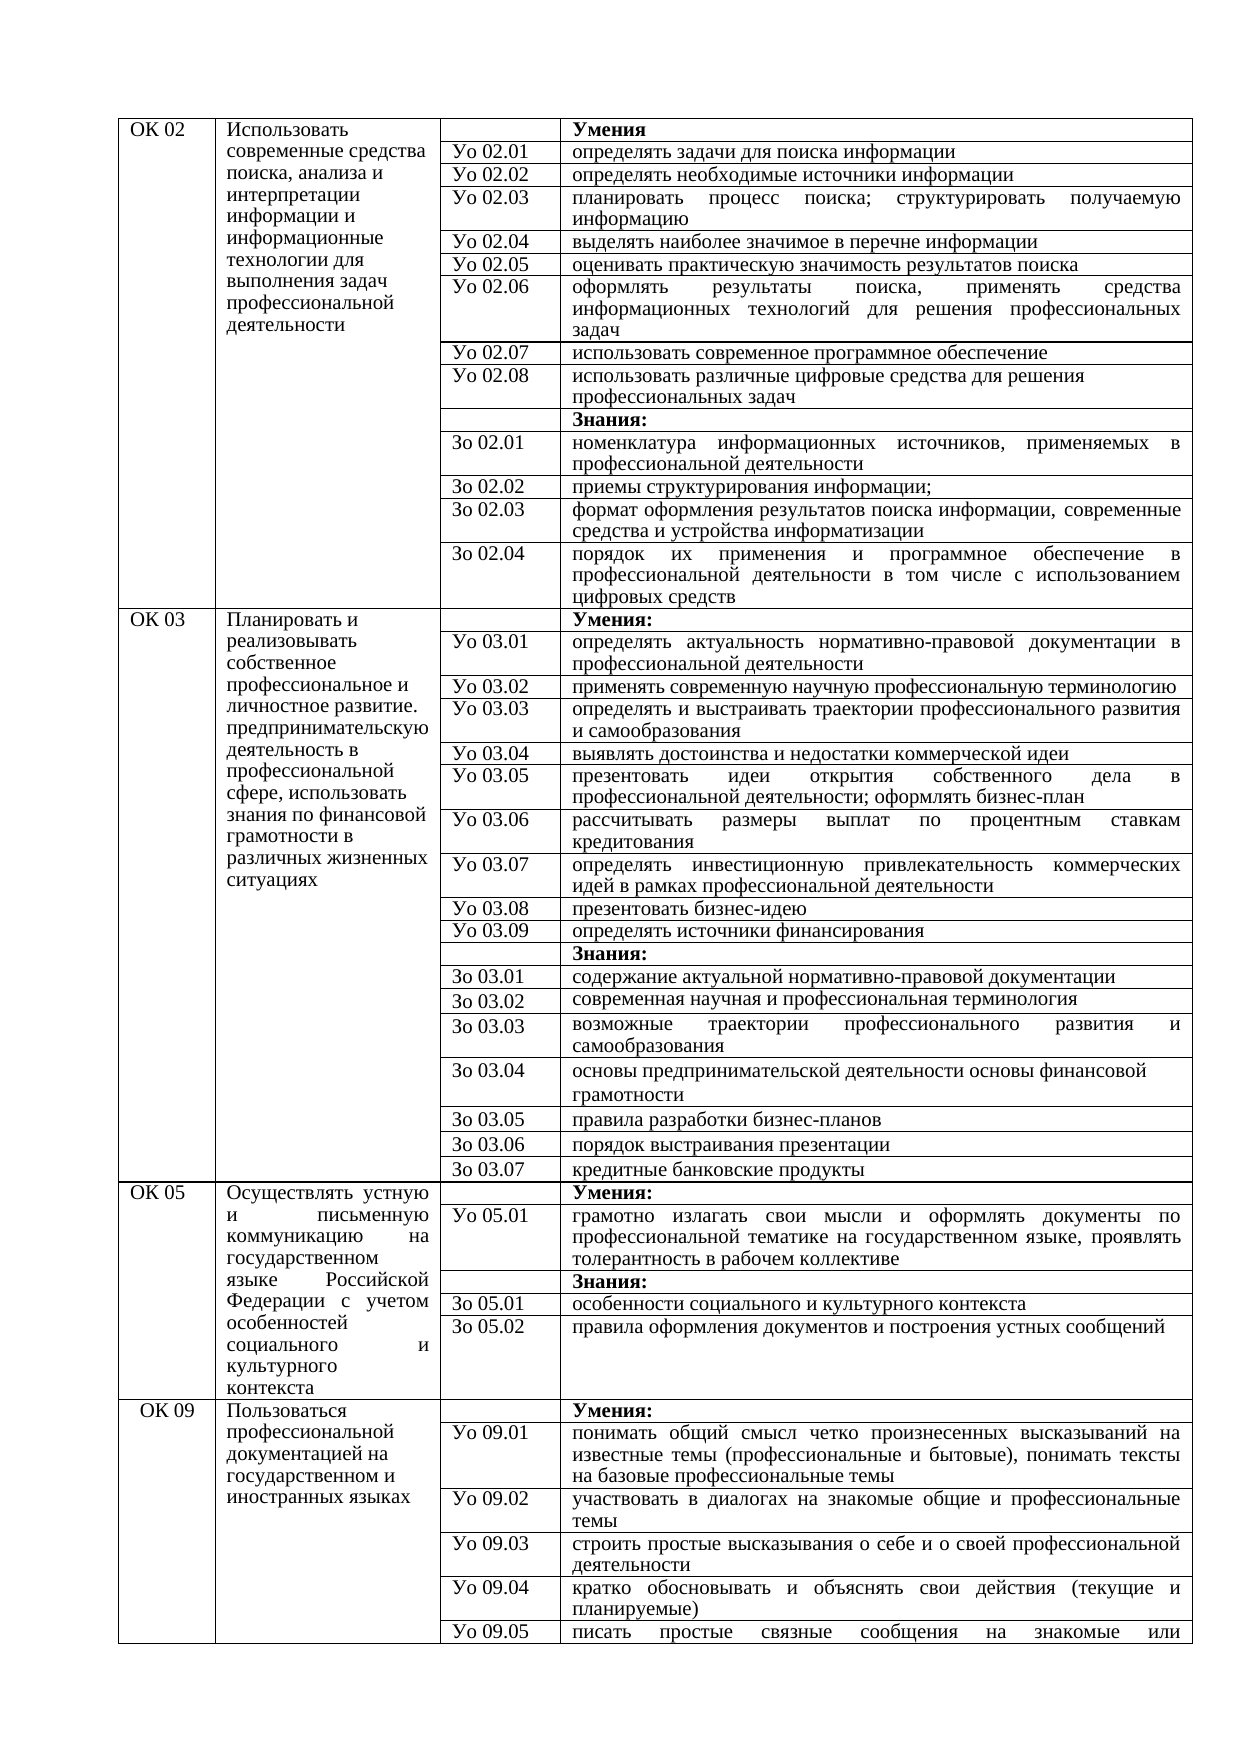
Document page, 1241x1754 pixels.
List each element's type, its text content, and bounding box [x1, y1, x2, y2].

table_cell Знания: [561, 409, 1192, 431]
table_cell оценивать практическую значимость результатов поиска [561, 254, 1192, 275]
table_cell определять актуальность нормативно-правовой документации в профессиональной деятельности [561, 632, 1192, 675]
table_cell Уо 03.08 [441, 898, 560, 920]
table_cell Зо 03.06 [441, 1132, 560, 1156]
table_cell Знания: [561, 943, 1192, 965]
table_cell планировать процесс поиска; структурировать получаемую информацию [561, 187, 1192, 230]
table_cell Уо 03.01 [441, 632, 560, 675]
table_cell Уо 03.02 [441, 676, 560, 697]
table_cell [441, 119, 560, 141]
table_cell Уо 03.09 [441, 921, 560, 942]
table_cell Использовать современные средства поиска, анализа и интерпретации информации и информационные технологии для выполнения задач профессиональной деятельности [216, 119, 440, 608]
table_cell определять инвестиционную привлекательность коммерческих идей в рамках профессиональной деятельности [561, 854, 1192, 897]
table_cell Планировать и реализовывать собственное профессиональное и личностное развитие. предпринимательскую деятельность в профессиональной сфере, использовать знания по финансовой грамотности в различных жизненных ситуациях [216, 609, 440, 1181]
table_cell выявлять достоинства и недостатки коммерческой идеи [561, 743, 1192, 764]
table_cell выделять наиболее значимое в перечне информации [561, 231, 1192, 253]
table_cell Зо 02.01 [441, 432, 560, 475]
table_cell Зо 02.03 [441, 499, 560, 542]
table_cell приемы структурирования информации; [561, 476, 1192, 498]
table_cell Пользоваться профессиональной документацией на государственном и иностранных языках [216, 1400, 440, 1643]
table_cell [441, 943, 560, 965]
table_cell Зо 03.01 [441, 966, 560, 987]
table_cell [441, 1183, 560, 1204]
table_cell [441, 609, 560, 631]
table_cell современная научная и профессиональная терминология [561, 989, 1192, 1013]
table_cell Зо 03.02 [441, 989, 560, 1013]
table_cell применять современную научную профессиональную терминологию [561, 676, 1192, 697]
table_cell оформлять результаты поиска, применять средства информационных технологий для решения профессиональных задач [561, 276, 1192, 341]
table_cell Зо 03.04 [441, 1058, 560, 1106]
table_cell Знания: [561, 1271, 1192, 1292]
table_cell Умения: [561, 609, 1192, 631]
table_cell Уо 02.02 [441, 164, 560, 186]
table_cell строить простые высказывания о себе и о своей профессиональной деятельности [561, 1533, 1192, 1576]
table_cell правила оформления документов и построения устных сообщений [561, 1316, 1192, 1399]
table_cell определять и выстраивать траектории профессионального развития и самообразования [561, 699, 1192, 742]
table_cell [561, 1621, 1192, 1643]
table_cell кредитные банковские продукты [561, 1157, 1192, 1181]
table_cell Уо 03.06 [441, 810, 560, 853]
table_cell Уо 03.05 [441, 765, 560, 808]
table_cell определять задачи для поиска информации [561, 142, 1192, 163]
table_cell использовать различные цифровые средства для решения профессиональных задач [561, 365, 1192, 408]
table_cell Уо 02.05 [441, 254, 560, 275]
table_cell Уо 02.08 [441, 365, 560, 408]
table_cell Умения: [561, 1400, 1192, 1422]
table_cell Уо 03.03 [441, 699, 560, 742]
table_cell формат оформления результатов поиска информации, современные средства и устройства информатизации [561, 499, 1192, 542]
table_cell Умения: [561, 1183, 1192, 1204]
table_cell Умения [561, 119, 1192, 141]
table_cell Осуществлять устную и письменную коммуникацию на государственном языке Российской Федерации с учетом особенностей социального и культурного контекста [216, 1183, 440, 1399]
table_cell содержание актуальной нормативно-правовой документации [561, 966, 1192, 987]
table_cell основы предпринимательской деятельности основы финансовой грамотности [561, 1058, 1192, 1106]
table_cell грамотно излагать свои мысли и оформлять документы по профессиональной тематике на государственном языке, проявлять толерантность в рабочем коллективе [561, 1205, 1192, 1270]
table_cell презентовать идеи открытия собственного дела в профессиональной деятельности; оформлять бизнес-план [561, 765, 1192, 808]
table_cell понимать общий смысл четко произнесенных высказываний на известные темы (профессиональные и бытовые), понимать тексты на базовые профессиональные темы [561, 1423, 1192, 1487]
table_cell ОК 05 [119, 1183, 215, 1399]
table_cell Уо 09.05 [441, 1621, 560, 1643]
table_cell ОК 03 [119, 609, 215, 1181]
table_cell Зо 02.04 [441, 543, 560, 608]
table_cell участвовать в диалогах на знакомые общие и профессиональные темы [561, 1489, 1192, 1532]
table_cell использовать современное программное обеспечение [561, 343, 1192, 364]
table_cell Уо 02.06 [441, 276, 560, 341]
table_cell Уо 02.07 [441, 343, 560, 364]
table_cell Уо 09.01 [441, 1423, 560, 1487]
table_cell [441, 1400, 560, 1422]
table_cell определять необходимые источники информации [561, 164, 1192, 186]
table_cell Зо 02.02 [441, 476, 560, 498]
table_cell Зо 05.01 [441, 1294, 560, 1315]
table_cell Уо 09.04 [441, 1577, 560, 1620]
table_cell порядок их применения и программное обеспечение в профессиональной деятельности в том числе с использованием цифровых средств [561, 543, 1192, 608]
table_cell Уо 03.07 [441, 854, 560, 897]
table_cell Зо 03.03 [441, 1014, 560, 1057]
table_cell Уо 09.03 [441, 1533, 560, 1576]
table_cell определять источники финансирования [561, 921, 1192, 942]
table_cell Зо 03.05 [441, 1107, 560, 1131]
table_cell ОК 09 [119, 1400, 215, 1643]
table_cell презентовать бизнес-идею [561, 898, 1192, 920]
table_cell [441, 1271, 560, 1292]
table_cell Уо 05.01 [441, 1205, 560, 1270]
table_cell Зо 03.07 [441, 1157, 560, 1181]
table_cell Уо 02.03 [441, 187, 560, 230]
table_cell правила разработки бизнес-планов [561, 1107, 1192, 1131]
table_cell особенности социального и культурного контекста [561, 1294, 1192, 1315]
table_cell рассчитывать размеры выплат по процентным ставкам кредитования [561, 810, 1192, 853]
table_cell Зо 05.02 [441, 1316, 560, 1399]
table_cell кратко обосновывать и объяснять свои действия (текущие и планируемые) [561, 1577, 1192, 1620]
table_cell порядок выстраивания презентации [561, 1132, 1192, 1156]
table_cell [441, 409, 560, 431]
table_cell Уо 09.02 [441, 1489, 560, 1532]
table_cell номенклатура информационных источников, применяемых в профессиональной деятельности [561, 432, 1192, 475]
table_cell Уо 03.04 [441, 743, 560, 764]
table_cell ОК 02 [119, 119, 215, 608]
table_cell Уо 02.01 [441, 142, 560, 163]
table_cell возможные траектории профессионального развития и самообразования [561, 1014, 1192, 1057]
table_cell Уо 02.04 [441, 231, 560, 253]
